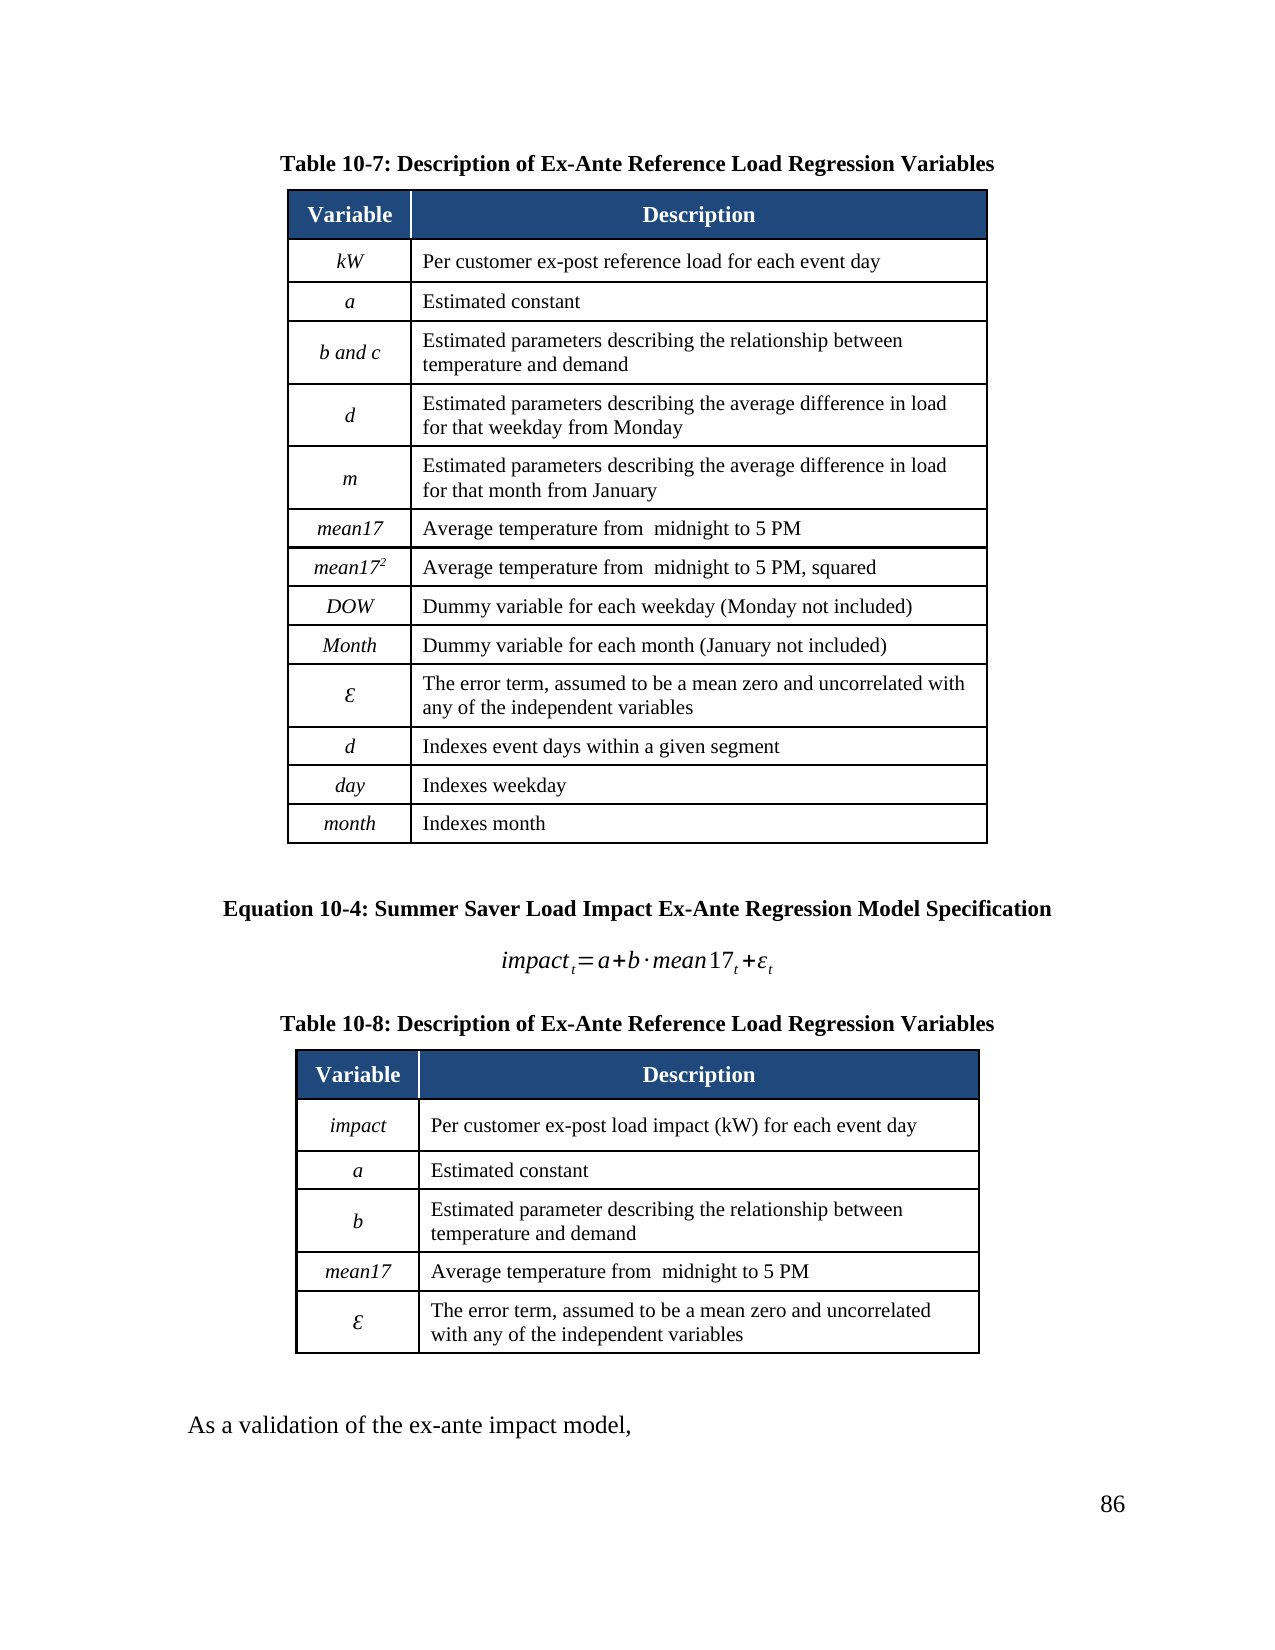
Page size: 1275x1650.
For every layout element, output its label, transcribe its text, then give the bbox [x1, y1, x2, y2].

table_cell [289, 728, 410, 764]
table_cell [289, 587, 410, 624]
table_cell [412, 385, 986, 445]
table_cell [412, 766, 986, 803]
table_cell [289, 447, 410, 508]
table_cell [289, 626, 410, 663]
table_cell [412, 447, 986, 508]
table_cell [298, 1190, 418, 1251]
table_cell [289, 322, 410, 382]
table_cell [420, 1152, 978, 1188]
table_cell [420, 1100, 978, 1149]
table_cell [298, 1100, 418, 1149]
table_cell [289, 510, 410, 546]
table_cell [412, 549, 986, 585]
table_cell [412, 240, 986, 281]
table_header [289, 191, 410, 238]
text As a validation of the ex-ante impact model, [150, 1411, 1125, 1439]
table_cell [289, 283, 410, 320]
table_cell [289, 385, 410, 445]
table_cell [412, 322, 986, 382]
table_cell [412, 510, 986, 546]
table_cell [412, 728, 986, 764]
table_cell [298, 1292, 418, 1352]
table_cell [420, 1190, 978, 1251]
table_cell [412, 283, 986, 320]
text Equation 10-4: Summer Saver Load Impact Ex-Ante Regression Model Specification [150, 895, 1125, 921]
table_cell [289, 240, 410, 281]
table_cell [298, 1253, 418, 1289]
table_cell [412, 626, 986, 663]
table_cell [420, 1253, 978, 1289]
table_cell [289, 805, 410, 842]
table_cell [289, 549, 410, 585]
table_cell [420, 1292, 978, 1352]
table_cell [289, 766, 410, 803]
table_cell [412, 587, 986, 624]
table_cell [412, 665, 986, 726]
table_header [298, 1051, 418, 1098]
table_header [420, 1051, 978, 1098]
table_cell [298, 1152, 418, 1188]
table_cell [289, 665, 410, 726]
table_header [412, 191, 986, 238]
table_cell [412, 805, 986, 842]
